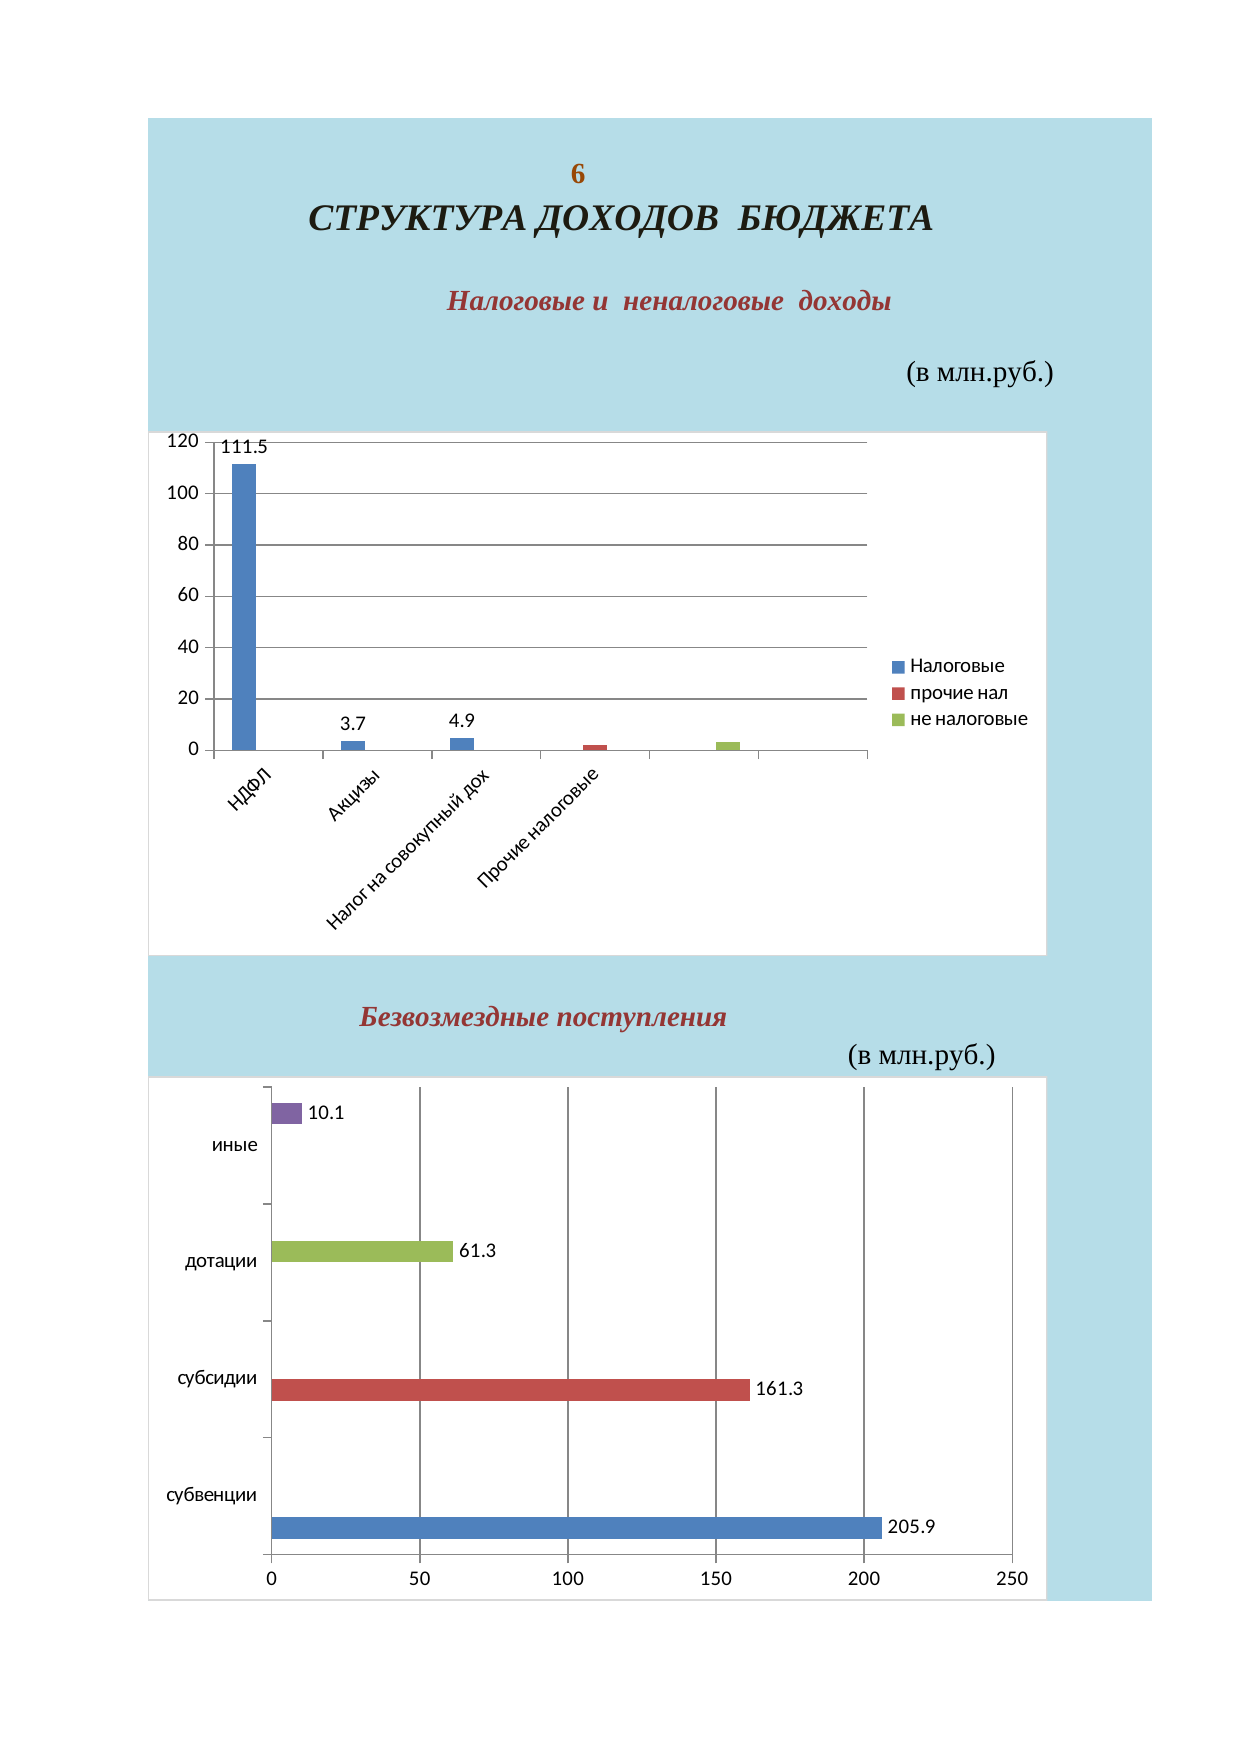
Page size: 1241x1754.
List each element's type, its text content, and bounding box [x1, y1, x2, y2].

text (в млн.руб.) [148, 354, 1152, 388]
text Налоговые и неналоговые доходы [148, 283, 1152, 317]
text (в млн.руб.) [148, 1037, 1152, 1071]
text Безвозмездные поступления [148, 999, 1152, 1032]
text 6 [148, 157, 1152, 190]
text СТРУКТУРА ДОХОДОВ БЮДЖЕТА [148, 195, 1152, 238]
